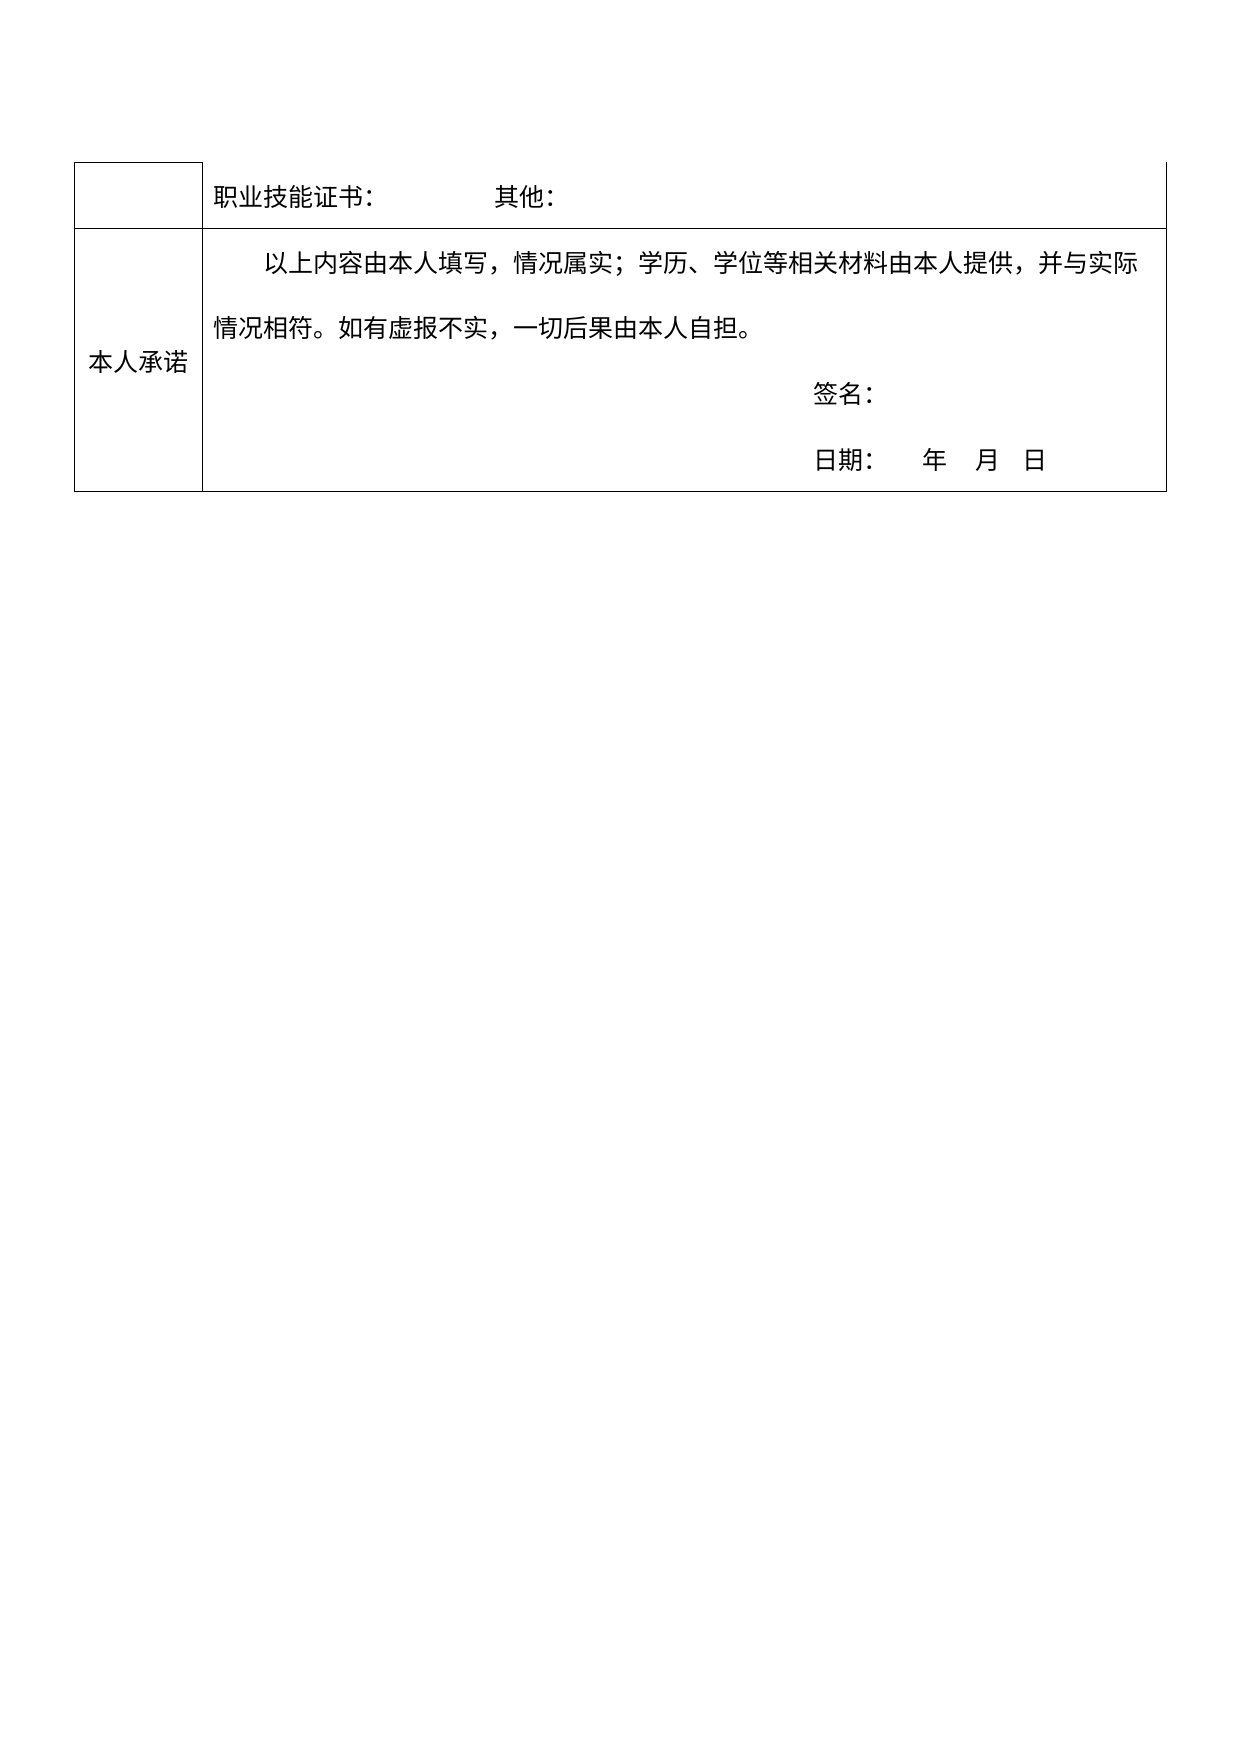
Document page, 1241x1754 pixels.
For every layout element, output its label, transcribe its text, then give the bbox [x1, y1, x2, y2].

table_cell 签名： [203, 359, 1166, 425]
table_cell 日期： 年 月 日 [203, 425, 1166, 491]
table_cell 职业技能证书： 其他： [203, 162, 1166, 228]
table_cell 以上内容由本人填写，情况属实；学历、学位等相关材料由本人提供，并与实际情况相符。如有虚报不实，一切后果由本人自担。 [203, 229, 1166, 359]
table_cell 本人承诺 [75, 229, 202, 491]
